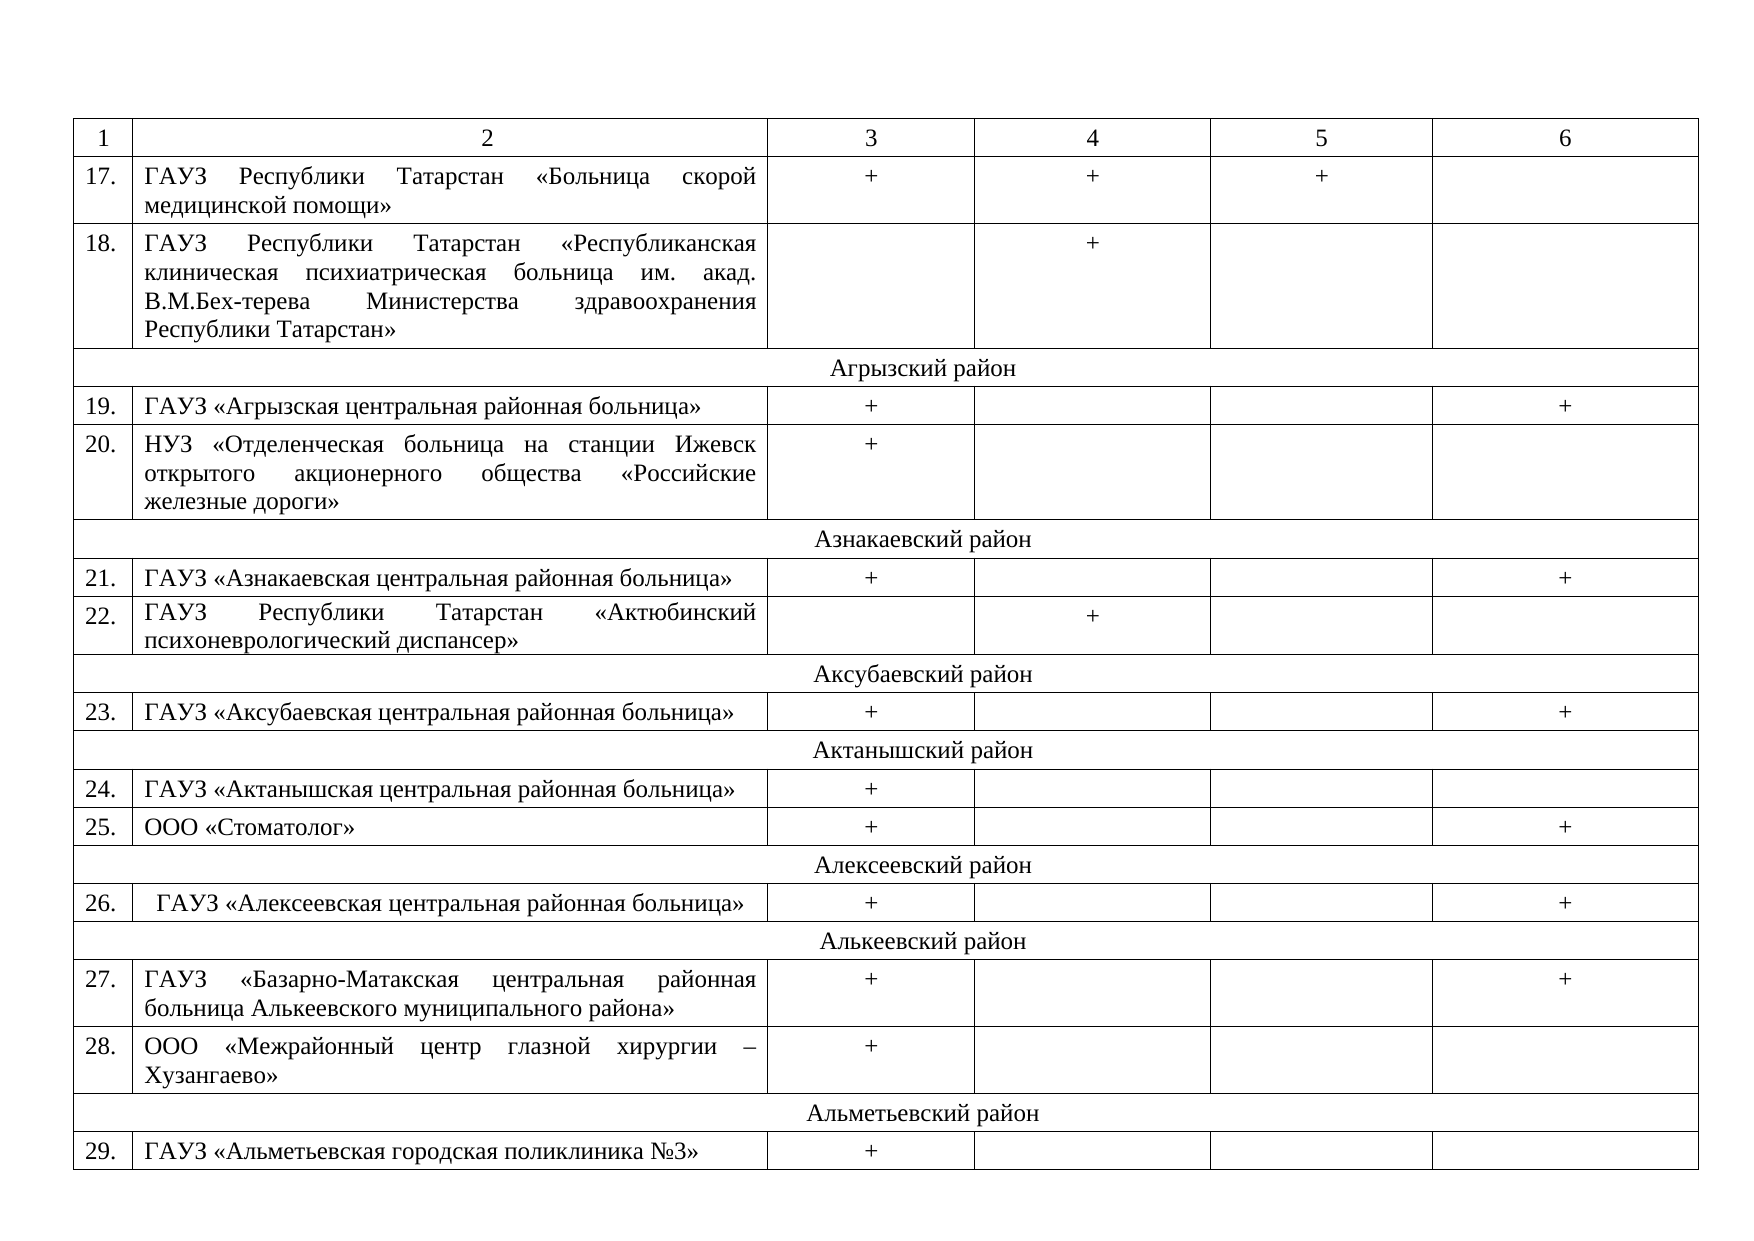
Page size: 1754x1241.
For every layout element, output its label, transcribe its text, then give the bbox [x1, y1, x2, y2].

table_cell [74, 224, 132, 347]
table_cell [975, 960, 1210, 1026]
table_cell [975, 559, 1210, 596]
table_cell + [1433, 808, 1698, 845]
table_cell + [1433, 960, 1698, 1026]
table_cell [1211, 693, 1432, 730]
table_cell + [768, 960, 974, 1026]
table_cell + [975, 157, 1210, 223]
table_cell [975, 808, 1210, 845]
table_cell + [768, 693, 974, 730]
table_cell [1433, 1132, 1698, 1169]
table_cell [74, 157, 132, 223]
table_header 6 [1433, 119, 1698, 156]
table_cell + [1433, 387, 1698, 424]
table_header 5 [1211, 119, 1432, 156]
table_cell ООО «Стоматолог» [133, 808, 767, 845]
table_cell НУЗ «Отделенческая больница на станции Ижевск открытого акционерного общества «Российские железные дороги» [133, 425, 767, 519]
table_cell + [768, 770, 974, 807]
table_cell + [768, 1027, 974, 1093]
table_cell [1211, 597, 1432, 654]
table_cell [1211, 224, 1432, 347]
table_cell [1211, 770, 1432, 807]
table_header 3 [768, 119, 974, 156]
table_cell [74, 1132, 132, 1169]
table_cell [74, 597, 132, 654]
table_cell ГАУЗ Республики Татарстан «Больница скорой медицинской помощи» [133, 157, 767, 223]
table_cell ГАУЗ Республики Татарстан «Республиканская клиническая психиатрическая больница им. акад. В.М.Бех-терева Министерства здравоохранения Республики Татарстан» [133, 224, 767, 347]
table_cell Алексеевский район [74, 846, 1698, 883]
table_cell [1211, 1132, 1432, 1169]
table_cell ГАУЗ «Актанышская центральная районная больница» [133, 770, 767, 807]
table_cell ГАУЗ «Аксубаевская центральная районная больница» [133, 693, 767, 730]
table_cell ГАУЗ «Базарно-Матакская центральная районная больница Алькеевского муниципального района» [133, 960, 767, 1026]
table_cell + [1433, 693, 1698, 730]
table_cell Актанышский район [74, 731, 1698, 768]
table_cell [975, 387, 1210, 424]
table_cell Агрызский район [74, 349, 1698, 386]
table_cell [975, 1132, 1210, 1169]
table_cell + [768, 884, 974, 921]
table_cell ГАУЗ «Альметьевская городская поликлиника №3» [133, 1132, 767, 1169]
table_cell [74, 884, 132, 921]
table_cell [1433, 224, 1698, 347]
table_cell Альметьевский район [74, 1094, 1698, 1131]
table_header 2 [133, 119, 767, 156]
table_cell [1433, 1027, 1698, 1093]
table_cell [1211, 884, 1432, 921]
table_cell + [1211, 157, 1432, 223]
table_cell ГАУЗ «Агрызская центральная районная больница» [133, 387, 767, 424]
table_cell [975, 770, 1210, 807]
table_cell [74, 1027, 132, 1093]
table_cell + [768, 1132, 974, 1169]
table_cell [74, 387, 132, 424]
table_cell + [975, 597, 1210, 654]
table_cell [74, 693, 132, 730]
table_header 1 [74, 119, 132, 156]
table_cell [1211, 1027, 1432, 1093]
table_cell [74, 559, 132, 596]
table_cell + [1433, 884, 1698, 921]
table_cell [1433, 597, 1698, 654]
table_cell + [768, 387, 974, 424]
table_cell + [768, 559, 974, 596]
table_cell Азнакаевский район [74, 520, 1698, 557]
table_cell [1211, 425, 1432, 519]
table_cell + [768, 425, 974, 519]
table_cell ГАУЗ «Азнакаевская центральная районная больница» [133, 559, 767, 596]
table_cell [768, 224, 974, 347]
table_cell ГАУЗ «Алексеевская центральная районная больница» [133, 884, 767, 921]
table_cell [1211, 559, 1432, 596]
table_cell [768, 597, 974, 654]
table_cell [975, 425, 1210, 519]
table_cell [1433, 425, 1698, 519]
table_cell ГАУЗ Республики Татарстан «Актюбинский психоневрологический диспансер» [133, 597, 767, 654]
table_cell [1433, 770, 1698, 807]
table_cell + [768, 157, 974, 223]
table_cell [74, 960, 132, 1026]
table_cell [1211, 808, 1432, 845]
table_cell [74, 770, 132, 807]
table_cell + [975, 224, 1210, 347]
table_cell + [1433, 559, 1698, 596]
table_cell [74, 425, 132, 519]
table_cell ООО «Межрайонный центр глазной хирургии – Хузангаево» [133, 1027, 767, 1093]
table_cell Аксубаевский район [74, 655, 1698, 692]
table_cell [975, 693, 1210, 730]
table_cell [1211, 960, 1432, 1026]
table_cell [975, 884, 1210, 921]
table_cell [975, 1027, 1210, 1093]
table_cell [74, 808, 132, 845]
table_cell [1211, 387, 1432, 424]
table_cell Алькеевский район [74, 922, 1698, 959]
table_cell + [768, 808, 974, 845]
table_cell [1433, 157, 1698, 223]
table_header 4 [975, 119, 1210, 156]
